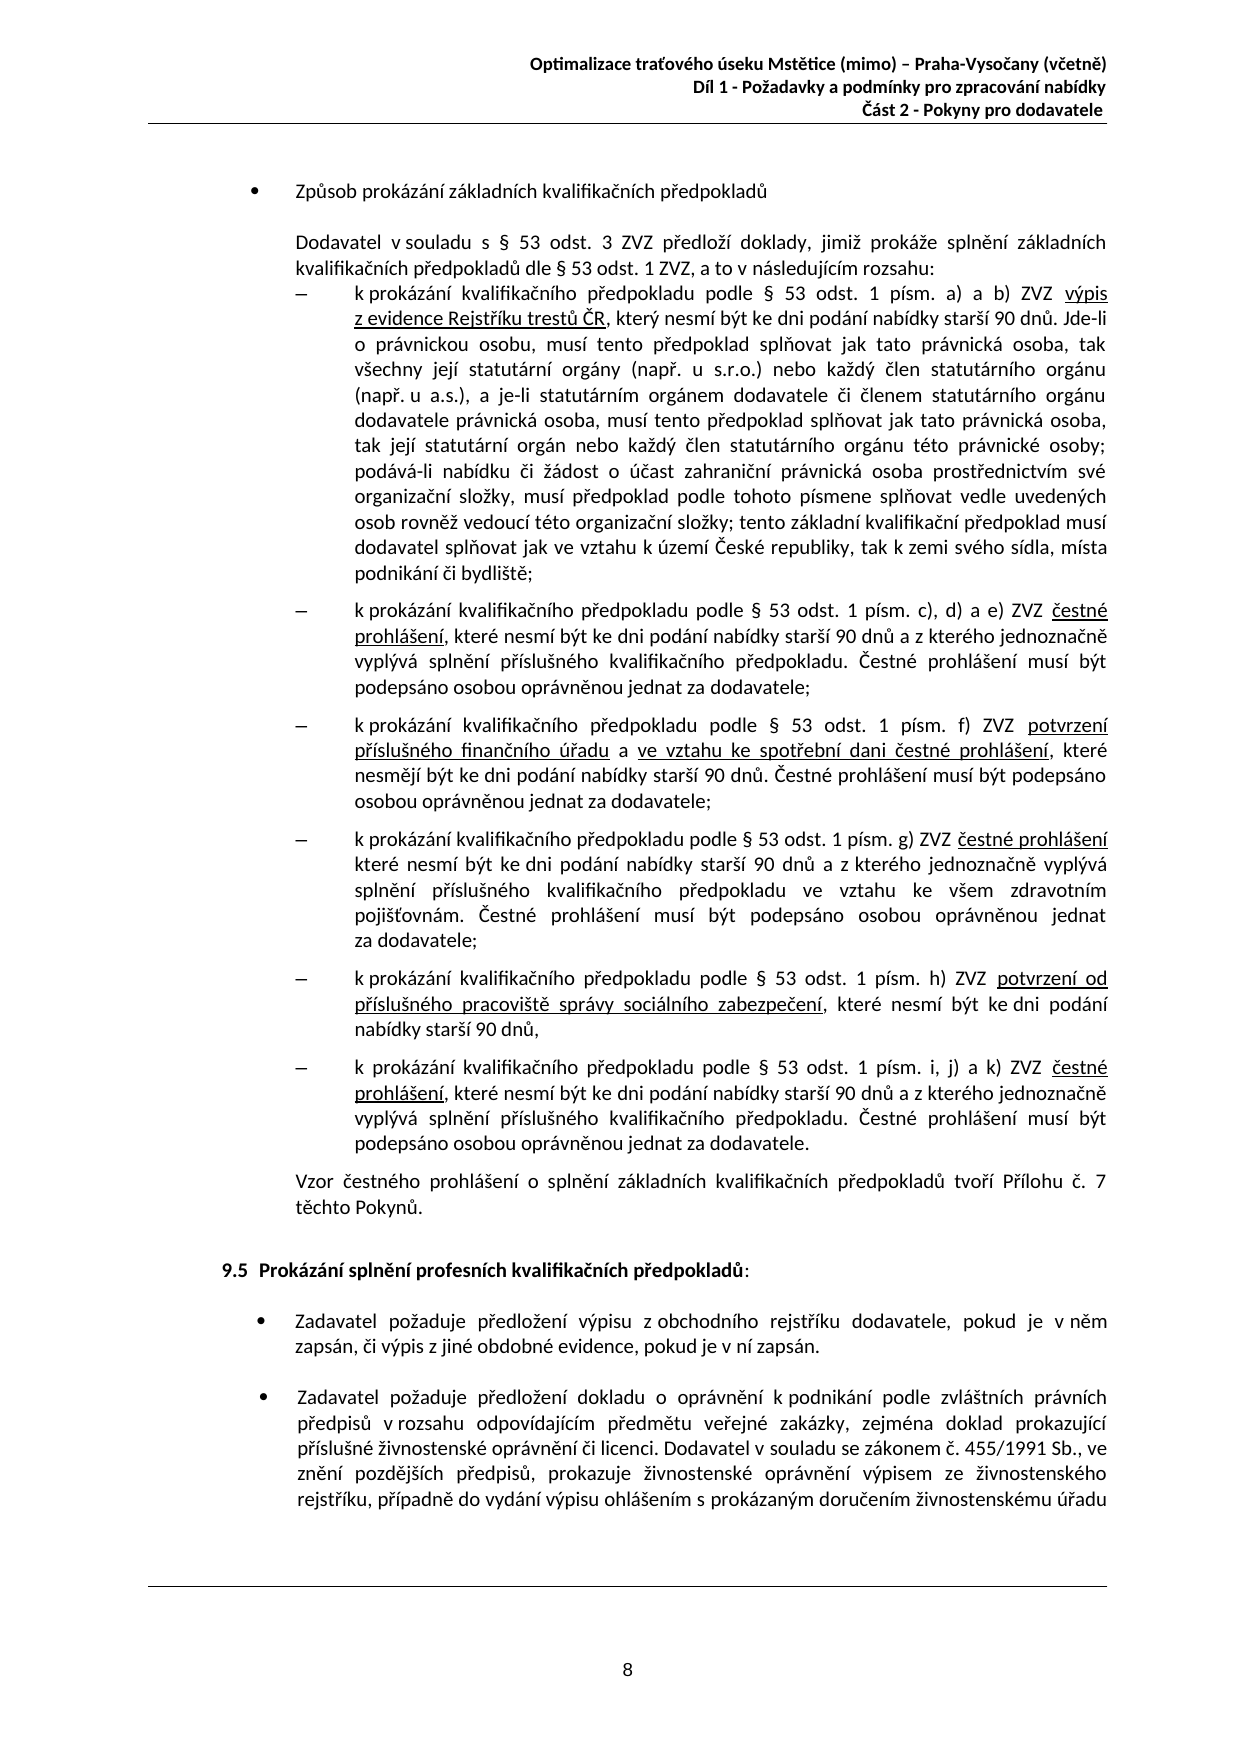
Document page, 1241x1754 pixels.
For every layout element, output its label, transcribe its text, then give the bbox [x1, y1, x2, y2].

list k prokázání kvalifikačního předpokladu podle § 53 odst. 1 písm. f) ZVZ potvrzení příslušného finančního úřadu a ve vztahu ke spotřební dani čestné prohlášení, které nesmějí být ke dni podání nabídky starší 90 dnů. Čestné prohlášení musí být podepsáno osobou oprávněnou jednat za dodavatele; [295, 712, 1107, 813]
list k prokázání kvalifikačního předpokladu podle § 53 odst. 1 písm. i, j) a k) ZVZ čestné prohlášení, které nesmí být ke dni podání nabídky starší 90 dnů a z kterého jednoznačně vyplývá splnění příslušného kvalifikačního předpokladu. Čestné prohlášení musí být podepsáno osobou oprávněnou jednat za dodavatele. [295, 1054, 1107, 1156]
text Vzor čestného prohlášení o splnění základních kvalifikačních předpokladů tvoří Přílohu č. 7 těchto Pokynů. [295, 1168, 1107, 1219]
list k prokázání kvalifikačního předpokladu podle § 53 odst. 1 písm. g) ZVZ čestné prohlášení které nesmí být ke dni podání nabídky starší 90 dnů a z kterého jednoznačně vyplývá splnění příslušného kvalifikačního předpokladu ve vztahu ke všem zdravotním pojišťovnám. Čestné prohlášení musí být podepsáno osobou oprávněnou jednat za dodavatele; [295, 826, 1107, 953]
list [260, 1384, 1107, 1511]
list Způsob prokázání základních kvalifikačních předpokladů [251, 178, 1107, 204]
list Prokázání splnění profesních kvalifikačních předpokladů: [221, 1257, 1107, 1283]
list k prokázání kvalifikačního předpokladu podle § 53 odst. 1 písm. h) ZVZ potvrzení od příslušného pracoviště správy sociálního zabezpečení, které nesmí být ke dni podání nabídky starší 90 dnů, [295, 966, 1107, 1042]
text Dodavatel v souladu s § 53 odst. 3 ZVZ předloží doklady, jimiž prokáže splnění základních kvalifikačních předpokladů dle § 53 odst. 1 ZVZ, a to v následujícím rozsahu: [295, 229, 1107, 280]
list k prokázání kvalifikačního předpokladu podle § 53 odst. 1 písm. a) a b) ZVZ výpis z evidence Rejstříku trestů ČR, který nesmí být ke dni podání nabídky starší 90 dnů. Jde-li o právnickou osobu, musí tento předpoklad splňovat jak tato právnická osoba, tak všechny její statutární orgány (např. u s.r.o.) nebo každý člen statutárního orgánu (např. u a.s.), a je-li statutárním orgánem dodavatele či členem statutárního orgánu dodavatele právnická osoba, musí tento předpoklad splňovat jak tato právnická osoba, tak její statutární orgán nebo každý člen statutárního orgánu této právnické osoby; podává-li nabídku či žádost o účast zahraniční právnická osoba prostřednictvím své organizační složky, musí předpoklad podle tohoto písmene splňovat vedle uvedených osob rovněž vedoucí této organizační složky; tento základní kvalifikační předpoklad musí dodavatel splňovat jak ve vztahu k území České republiky, tak k zemi svého sídla, místa podnikání či bydliště; [295, 280, 1107, 585]
list k prokázání kvalifikačního předpokladu podle § 53 odst. 1 písm. c), d) a e) ZVZ čestné prohlášení, které nesmí být ke dni podání nabídky starší 90 dnů a z kterého jednoznačně vyplývá splnění příslušného kvalifikačního předpokladu. Čestné prohlášení musí být podepsáno osobou oprávněnou jednat za dodavatele; [295, 598, 1107, 699]
list Zadavatel požaduje předložení výpisu z obchodního rejstříku dodavatele, pokud je v něm zapsán, či výpis z jiné obdobné evidence, pokud je v ní zapsán. [257, 1308, 1107, 1359]
